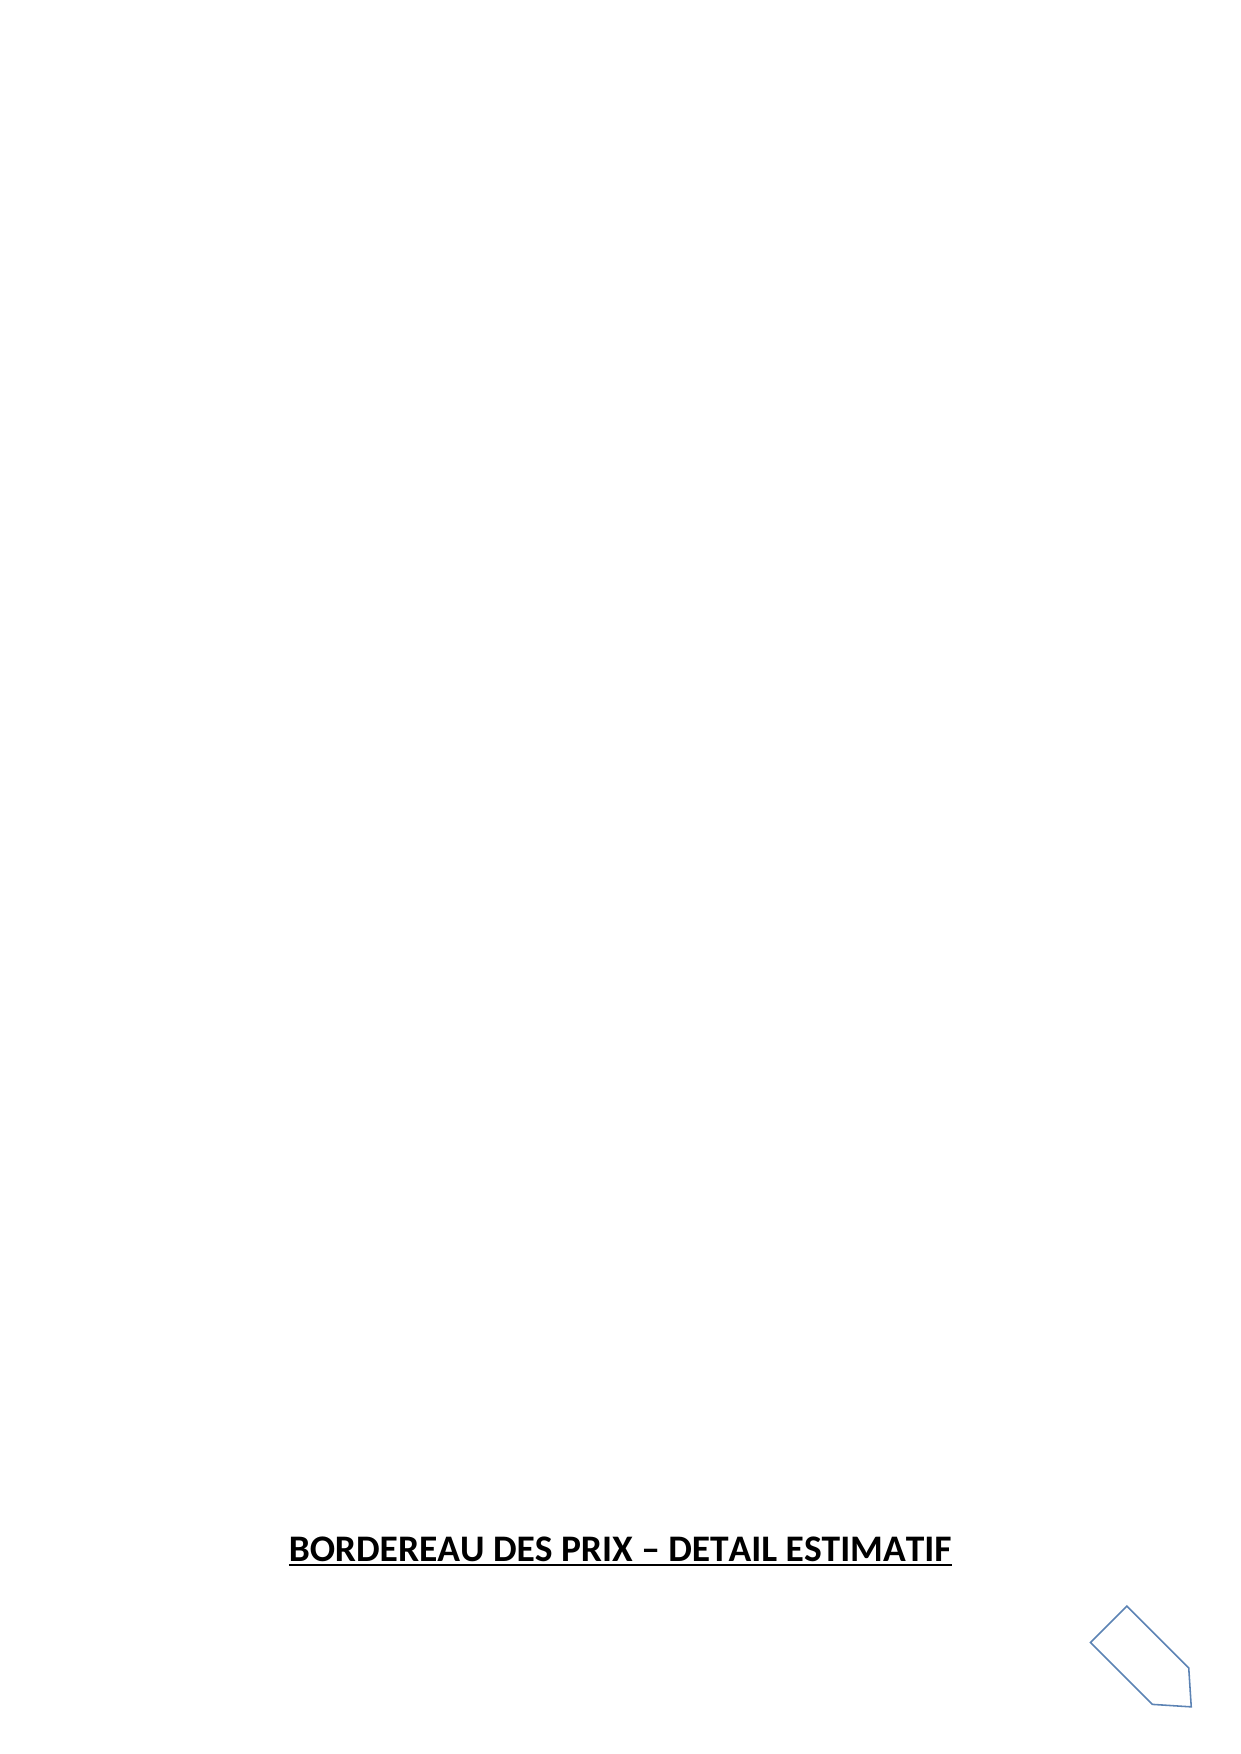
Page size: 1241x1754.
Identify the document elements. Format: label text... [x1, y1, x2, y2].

text BORDEREAU DES PRIX – DETAIL ESTIMATIF [112, 1525, 1128, 1571]
